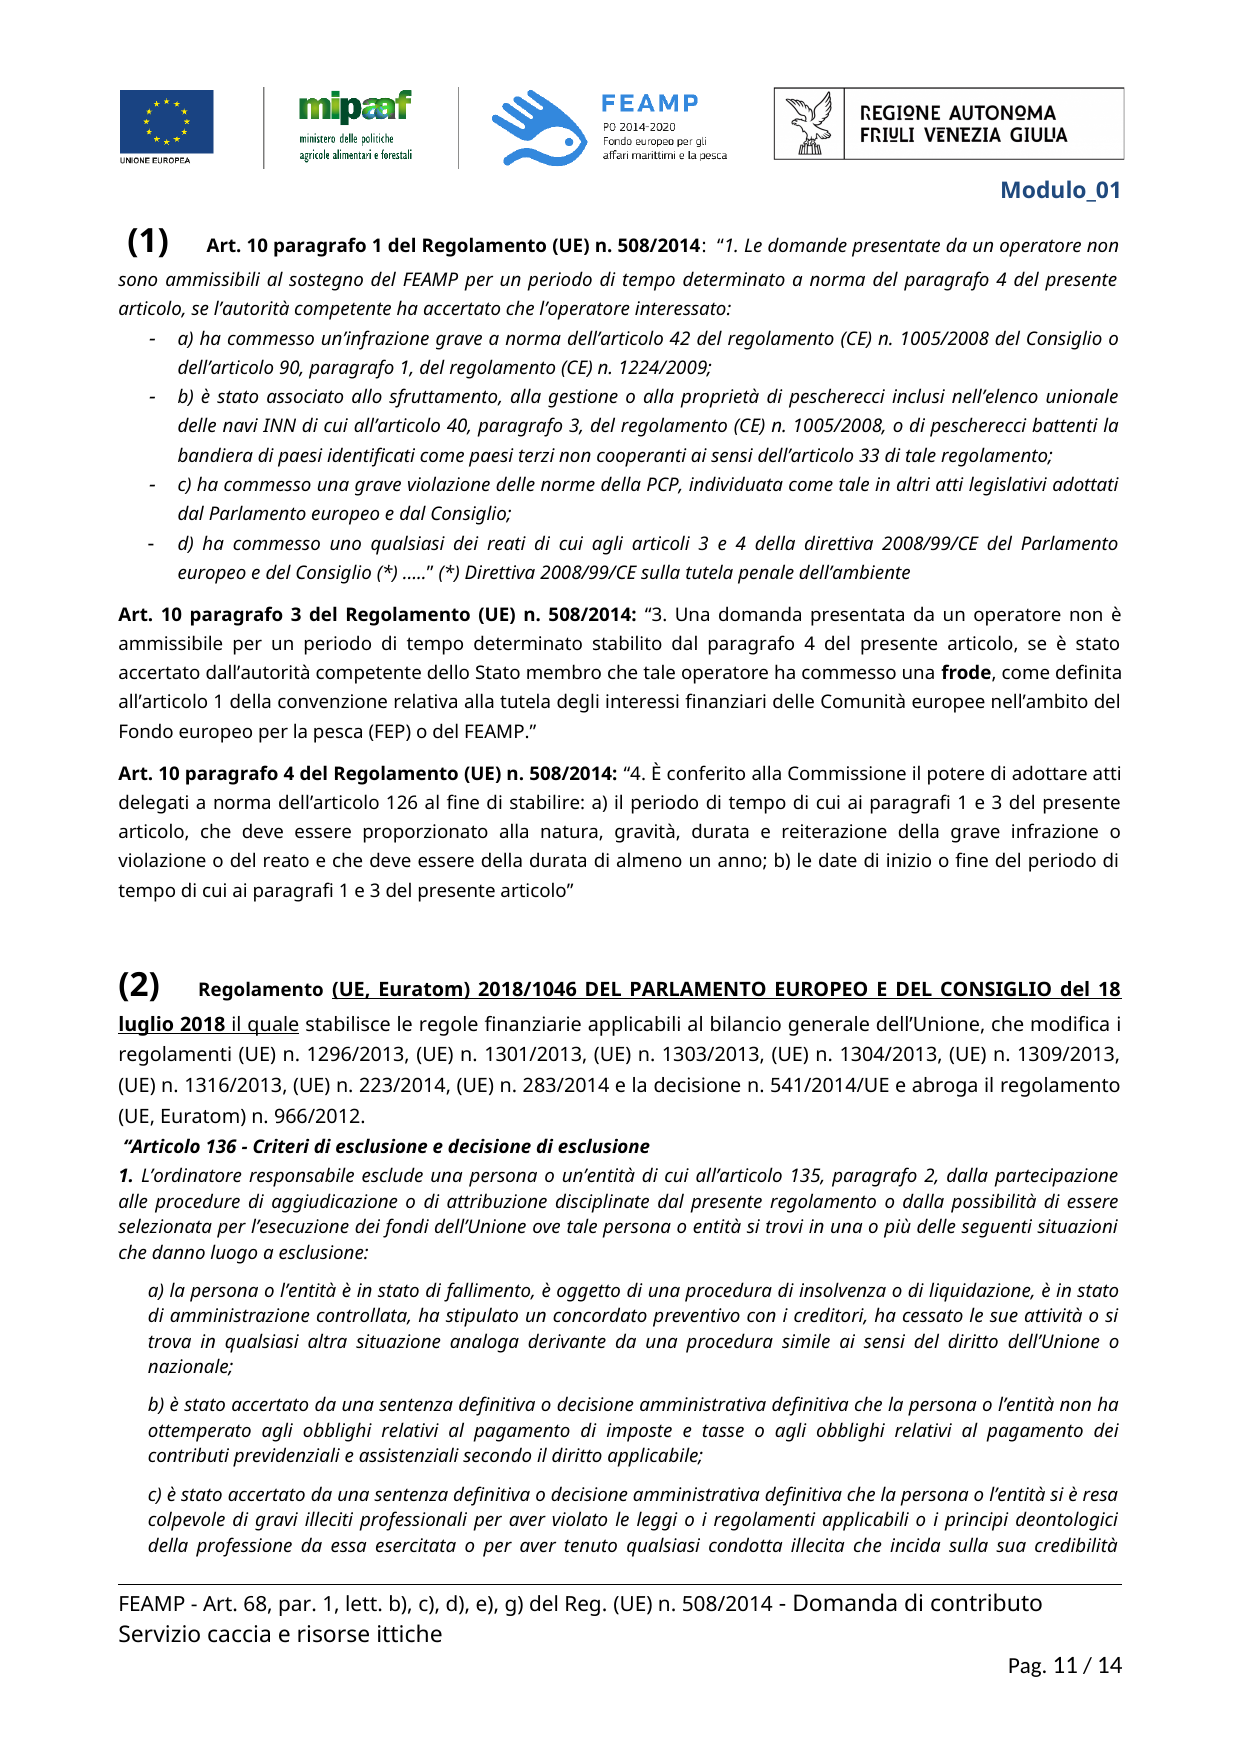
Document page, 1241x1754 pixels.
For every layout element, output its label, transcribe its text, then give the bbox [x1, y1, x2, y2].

text (1) Art. 10 paragrafo 1 del Regolamento (UE) n. 508/2014: “1. Le domande presentate da un operatore non sono ammissibili al sostegno del FEAMP per un periodo di tempo determinato a norma del paragrafo 4 del presente articolo, se l’autorità competente ha accertato che l’operatore interessato: [118, 217, 1122, 321]
text (2) Regolamento (UE, Euratom) 2018/1046 DEL PARLAMENTO EUROPEO E DEL CONSIGLIO del 18 luglio 2018 il quale stabilisce le regole finanziarie applicabili al bilancio generale dell’Unione, che modifica i regolamenti (UE) n. 1296/2013, (UE) n. 1301/2013, (UE) n. 1303/2013, (UE) n. 1304/2013, (UE) n. 1309/2013, (UE) n. 1316/2013, (UE) n. 223/2014, (UE) n. 283/2014 e la decisione n. 541/2014/UE e abroga il regolamento (UE, Euratom) n. 966/2012. “Articolo 136 - Criteri di esclusione e decisione di esclusione [118, 960, 1122, 1159]
text a) la persona o l’entità è in stato di fallimento, è oggetto di una procedura di insolvenza o di liquidazione, è in stato di amministrazione controllata, ha stipulato un concordato preventivo con i creditori, ha cessato le sue attività o si trova in qualsiasi altra situazione analoga derivante da una procedura simile ai sensi del diritto dell’Unione o nazionale; [148, 1277, 1122, 1379]
text 1. L’ordinatore responsabile esclude una persona o un’entità di cui all’articolo 135, paragrafo 2, dalla partecipazione alle procedure di aggiudicazione o di attribuzione disciplinate dal presente regolamento o dalla possibilità di essere selezionata per l’esecuzione dei fondi dell’Unione ove tale persona o entità si trovi in una o più delle seguenti situazioni che danno luogo a esclusione: [118, 1163, 1122, 1265]
picture [773, 87, 1125, 160]
list a) ha commesso un’infrazione grave a norma dell’articolo 42 del regolamento (CE) n. 1005/2008 del Consiglio o dell’articolo 90, paragrafo 1, del regolamento (CE) n. 1224/2009; [148, 325, 1122, 380]
text Art. 10 paragrafo 3 del Regolamento (UE) n. 508/2014: “3. Una domanda presentata da un operatore non è ammissibile per un periodo di tempo determinato stabilito dal paragrafo 4 del presente articolo, se è stato accertato dall’autorità competente dello Stato membro che tale operatore ha commesso una frode, come definita all’articolo 1 della convenzione relativa alla tutela degli interessi finanziari delle Comunità europee nell’ambito del Fondo europeo per la pesca (FEP) o del FEAMP.” [118, 601, 1122, 743]
list b) è stato associato allo sfruttamento, alla gestione o alla proprietà di pescherecci inclusi nell’elenco unionale delle navi INN di cui all’articolo 40, paragrafo 3, del regolamento (CE) n. 1005/2008, o di pescherecci battenti la bandiera di paesi identificati come paesi terzi non cooperanti ai sensi dell’articolo 33 di tale regolamento; [148, 383, 1122, 468]
text b) è stato accertato da una sentenza definitiva o decisione amministrativa definitiva che la persona o l’entità non ha ottemperato agli obblighi relativi al pagamento di imposte e tasse o agli obblighi relativi al pagamento dei contributi previdenziali e assistenziali secondo il diritto applicabile; [148, 1392, 1122, 1468]
list d) ha commesso uno qualsiasi dei reati di cui agli articoli 3 e 4 della direttiva 2008/99/CE del Parlamento europeo e del Consiglio (*) …..” (*) Direttiva 2008/99/CE sulla tutela penale dell’ambiente [148, 530, 1122, 585]
picture [79, 53, 762, 190]
text Art. 10 paragrafo 4 del Regolamento (UE) n. 508/2014: “4. È conferito alla Commissione il potere di adottare atti delegati a norma dell’articolo 126 al fine di stabilire: a) il periodo di tempo di cui ai paragrafi 1 e 3 del presente articolo, che deve essere proporzionato alla natura, gravità, durata e reiterazione della grave infrazione o violazione o del reato e che deve essere della durata di almeno un anno; b) le date di inizio o fine del periodo di tempo di cui ai paragrafi 1 e 3 del presente articolo” [118, 760, 1122, 902]
list c) ha commesso una grave violazione delle norme della PCP, individuata come tale in altri atti legislativi adottati dal Parlamento europeo e dal Consiglio; [148, 471, 1122, 526]
